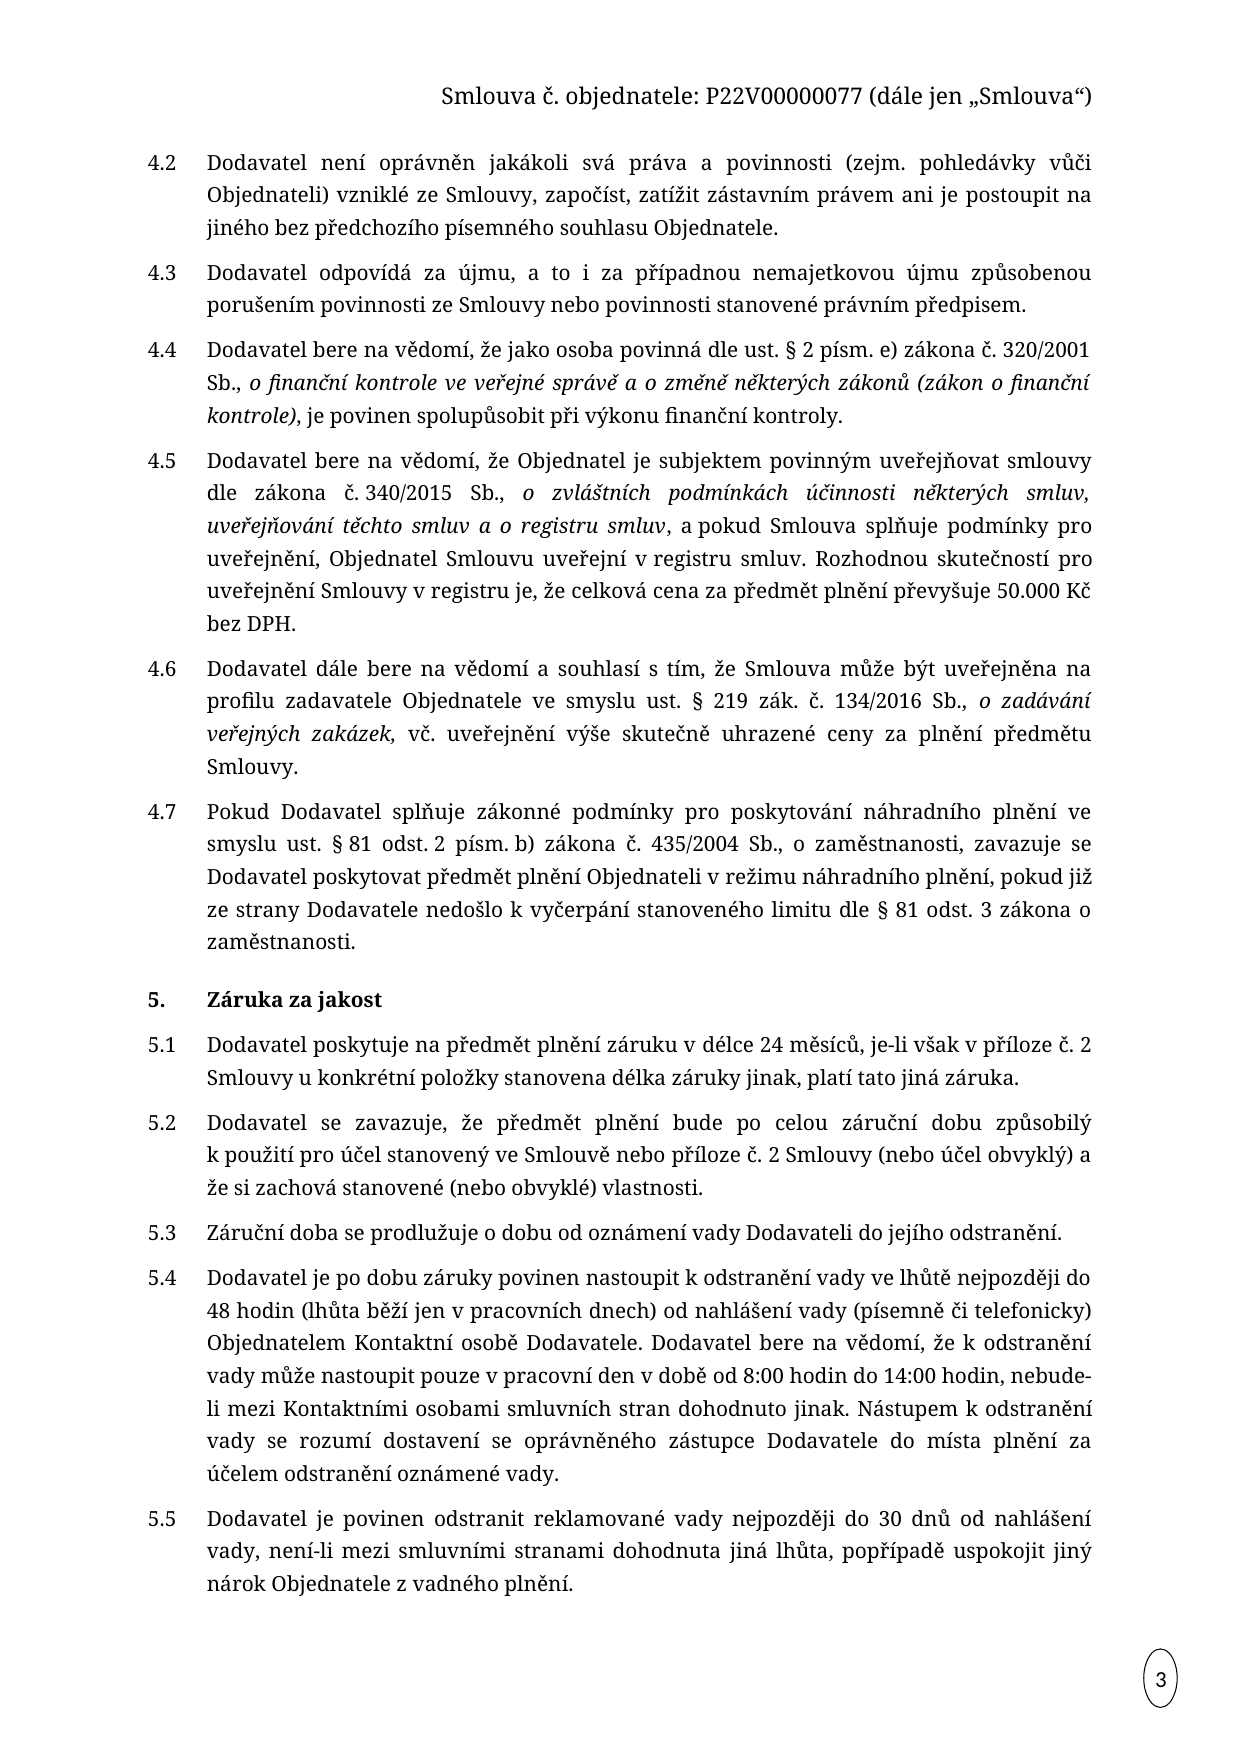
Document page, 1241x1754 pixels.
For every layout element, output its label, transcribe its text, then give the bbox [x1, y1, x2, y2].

list Dodavatel není oprávněn jakákoli svá práva a povinnosti (zejm. pohledávky vůči Objednateli) vzniklé ze Smlouvy, započíst, zatížit zástavním právem ani je postoupit na jiného bez předchozího písemného souhlasu Objednatele. [148, 148, 1093, 241]
list Dodavatel odpovídá za újmu, a to i za případnou nemajetkovou újmu způsobenou porušením povinnosti ze Smlouvy nebo povinnosti stanovené právním předpisem. [148, 258, 1093, 319]
list Dodavatel je povinen odstranit reklamované vady nejpozději do 30 dnů od nahlášení vady, není-li mezi smluvními stranami dohodnuta jiná lhůta, popřípadě uspokojit jiný nárok Objednatele z vadného plnění. [148, 1504, 1093, 1598]
list Pokud Dodavatel splňuje zákonné podmínky pro poskytování náhradního plnění ve smyslu ust. § 81 odst. 2 písm. b) zákona č. 435/2004 Sb., o zaměstnanosti, zavazuje se Dodavatel poskytovat předmět plnění Objednateli v režimu náhradního plnění, pokud již ze strany Dodavatele nedošlo k vyčerpání stanoveného limitu dle § 81 odst. 3 zákona o zaměstnanosti. [148, 797, 1093, 956]
list Dodavatel je po dobu záruky povinen nastoupit k odstranění vady ve lhůtě nejpozději do 48 hodin (lhůta běží jen v pracovních dnech) od nahlášení vady (písemně či telefonicky) Objednatelem Kontaktní osobě Dodavatele. Dodavatel bere na vědomí, že k odstranění vady může nastoupit pouze v pracovní den v době od 8:00 hodin do 14:00 hodin, nebude-li mezi Kontaktními osobami smluvních stran dohodnuto jinak. Nástupem k odstranění vady se rozumí dostavení se oprávněného zástupce Dodavatele do místa plnění za účelem odstranění oznámené vady. [148, 1263, 1093, 1487]
list Dodavatel poskytuje na předmět plnění záruku v délce 24 měsíců, je-li však v příloze č. 2 Smlouvy u konkrétní položky stanovena délka záruky jinak, platí tato jiná záruka. [148, 1030, 1093, 1091]
list Dodavatel se zavazuje, že předmět plnění bude po celou záruční dobu způsobilý k použití pro účel stanovený ve Smlouvě nebo příloze č. 2 Smlouvy (nebo účel obvyklý) a že si zachová stanovené (nebo obvyklé) vlastnosti. [148, 1108, 1093, 1201]
list Dodavatel bere na vědomí, že Objednatel je subjektem povinným uveřejňovat smlouvy dle zákona č. 340/2015 Sb., o zvláštních podmínkách účinnosti některých smluv, uveřejňování těchto smluv a o registru smluv, a pokud Smlouva splňuje podmínky pro uveřejnění, Objednatel Smlouvu uveřejní v registru smluv. Rozhodnou skutečností pro uveřejnění Smlouvy v registru je, že celková cena za předmět plnění převyšuje 50.000 Kč bez DPH. [148, 446, 1093, 637]
list Záruční doba se prodlužuje o dobu od oznámení vady Dodavateli do jejího odstranění. [148, 1218, 1093, 1247]
list Dodavatel dále bere na vědomí a souhlasí s tím, že Smlouva může být uveřejněna na profilu zadavatele Objednatele ve smyslu ust. § 219 zák. č. 134/2016 Sb., o zadávání veřejných zakázek, vč. uveřejnění výše skutečně uhrazené ceny za plnění předmětu Smlouvy. [148, 654, 1093, 780]
list Záruka za jakost [148, 985, 1093, 1013]
list Dodavatel bere na vědomí, že jako osoba povinná dle ust. § 2 písm. e) zákona č. 320/2001 Sb., o finanční kontrole ve veřejné správě a o změně některých zákonů (zákon o finanční kontrole), je povinen spolupůsobit při výkonu finanční kontroly. [148, 336, 1093, 429]
